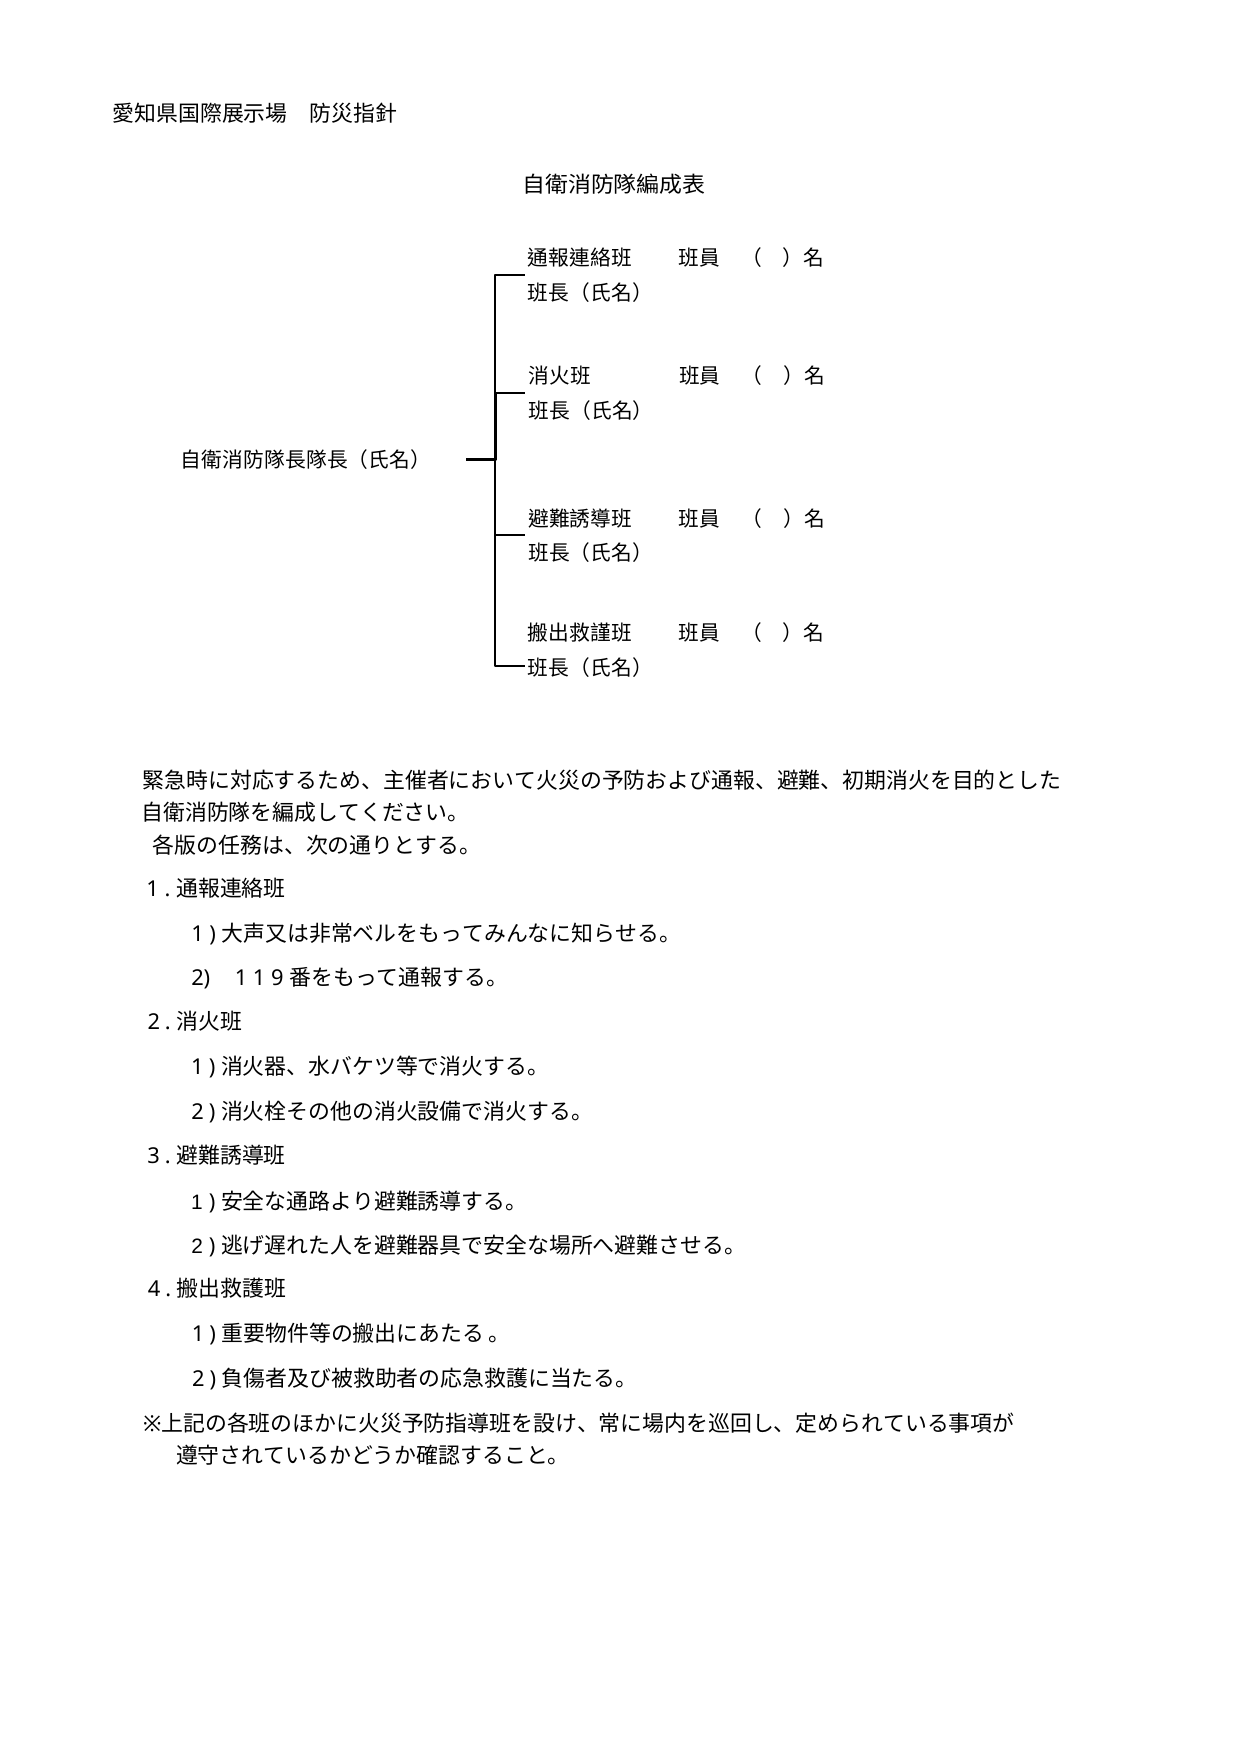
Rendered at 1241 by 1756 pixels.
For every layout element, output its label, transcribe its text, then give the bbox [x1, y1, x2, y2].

text 緊急時に対応するため、主催者において火災の予防および通報、避難、初期消火を目的とした 自衛消防隊を編成してください。 [141, 763, 1063, 827]
list . 消火班 [147, 1004, 1076, 1036]
list . 避難誘導班 [147, 1138, 1076, 1170]
text 自衛消防隊編成表 [522, 167, 734, 198]
text 1 ) 大声又は非常ベルをもってみんなに知らせる。 [191, 916, 1076, 948]
text 2) 1 1 9 番をもって通報する。 [191, 960, 1076, 992]
list ) 重要物件等の搬出にあたる 。 [192, 1316, 1076, 1348]
list . 搬出救護班 [148, 1271, 1076, 1303]
list ) 消火器、水バケツ等で消火する。 [191, 1049, 1076, 1081]
list ) 安全な通路より避難誘導する。 [191, 1184, 1076, 1216]
list ) 逃げ遅れた人を避難器具で安全な場所へ避難させる。 [191, 1228, 1076, 1260]
text 各版の任務は、次の通りとする。 [153, 828, 1076, 859]
list ) 負傷者及び被救助者の応急救護に当たる。 [192, 1361, 1076, 1393]
list . 通報連絡班 [146, 871, 1076, 903]
list ) 消火栓その他の消火設備で消火する。 [191, 1094, 1076, 1126]
text ※上記の各班のほかに火災予防指導班を設け、常に場内を巡回し、定められている事項が 遵守されているかどうか確認すること。 [143, 1406, 1037, 1469]
